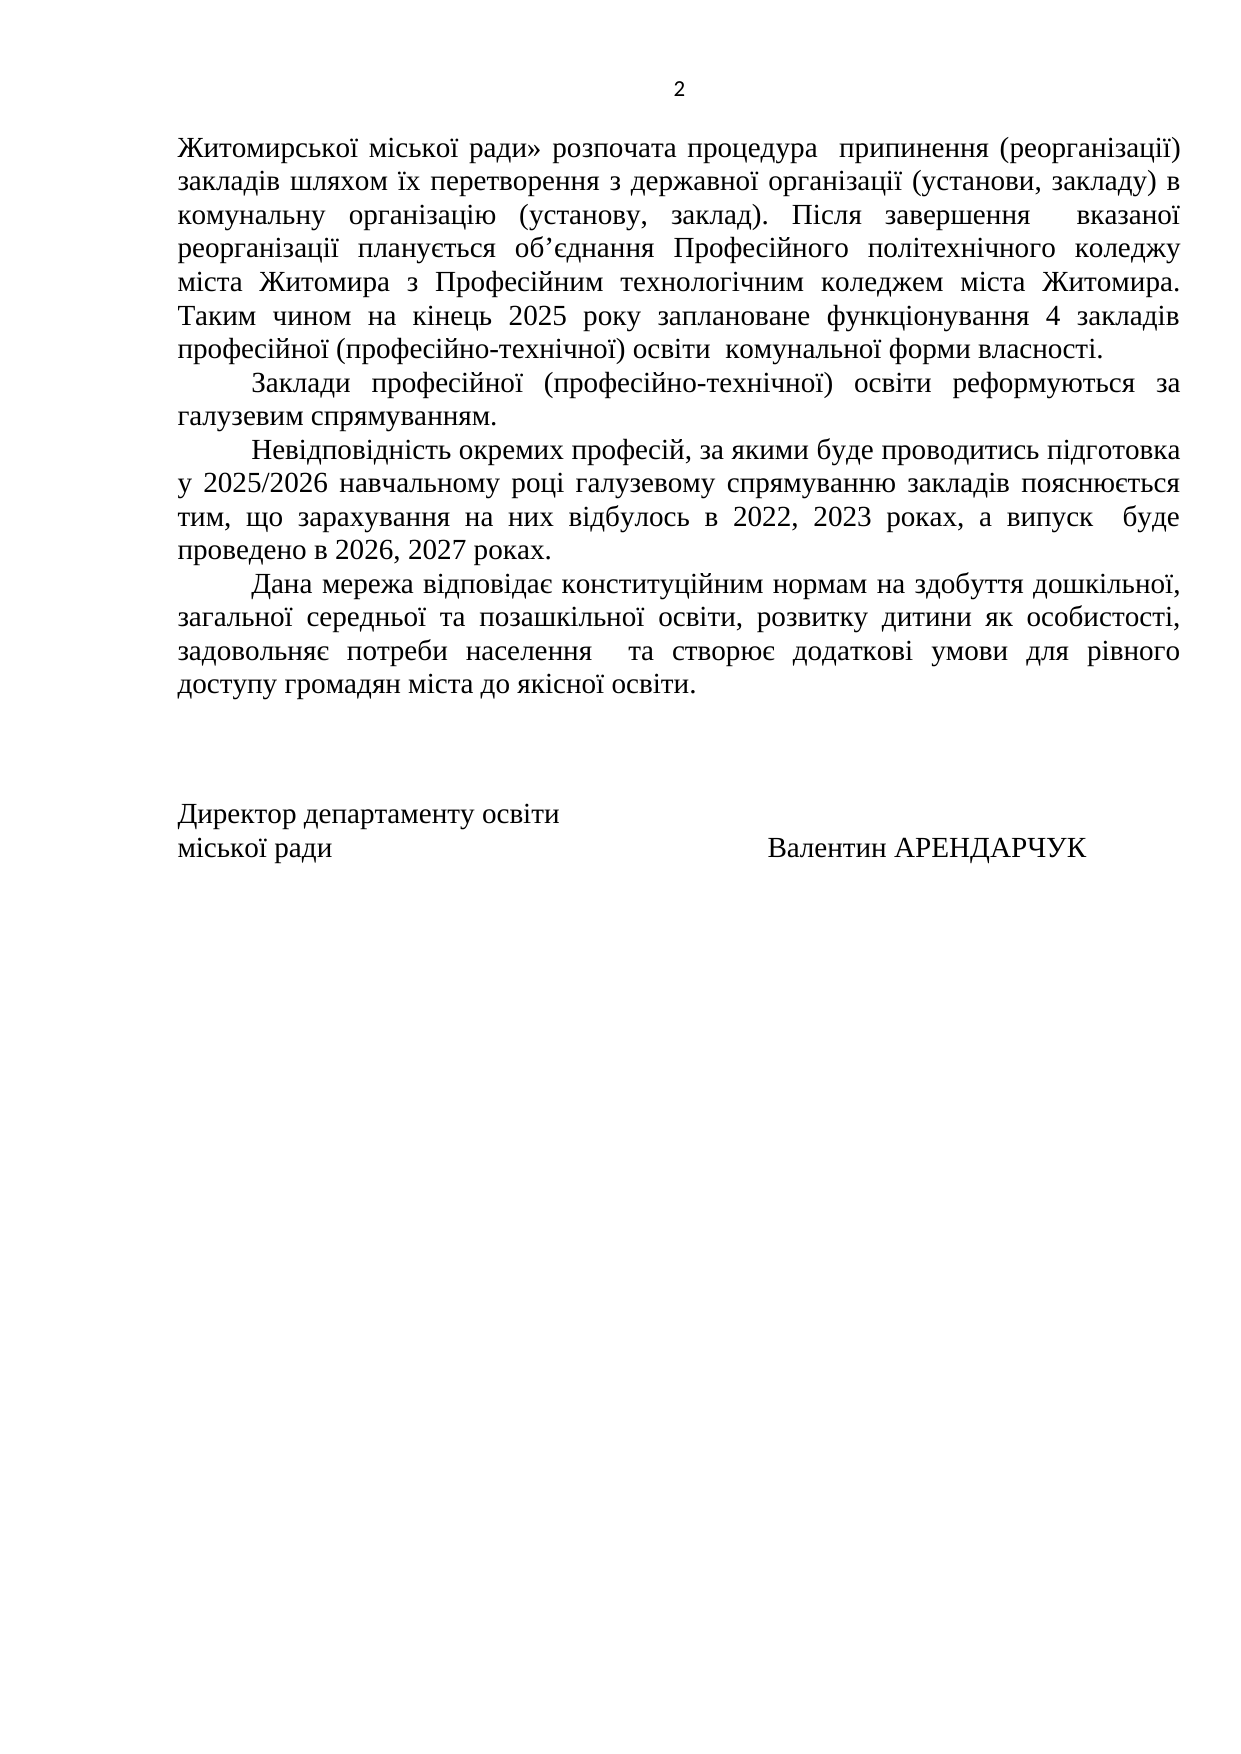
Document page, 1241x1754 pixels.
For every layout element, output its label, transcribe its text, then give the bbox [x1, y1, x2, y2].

text міської ради Валентин АРЕНДАРЧУК [177, 830, 1181, 863]
text Дана мережа відповідає конституційним нормам на здобуття дошкільної, загальної середньої та позашкільної освіти, розвитку дитини як особистості, задовольняє потреби населення та створює додаткові умови для рівного доступу громадян міста до якісної освіти. [177, 566, 1181, 700]
text Директор департаменту освіти [177, 796, 1181, 830]
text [177, 130, 1181, 365]
text Заклади професійної (професійно-технічної) освіти реформуються за галузевим спрямуванням. [177, 365, 1181, 432]
text Невідповідність окремих професій, за якими буде проводитись підготовка у 2025/2026 навчальному році галузевому спрямуванню закладів пояснюється тим, що зарахування на них відбулось в 2022, 2023 роках, а випуск буде проведено в 2026, 2027 роках. [177, 432, 1181, 566]
